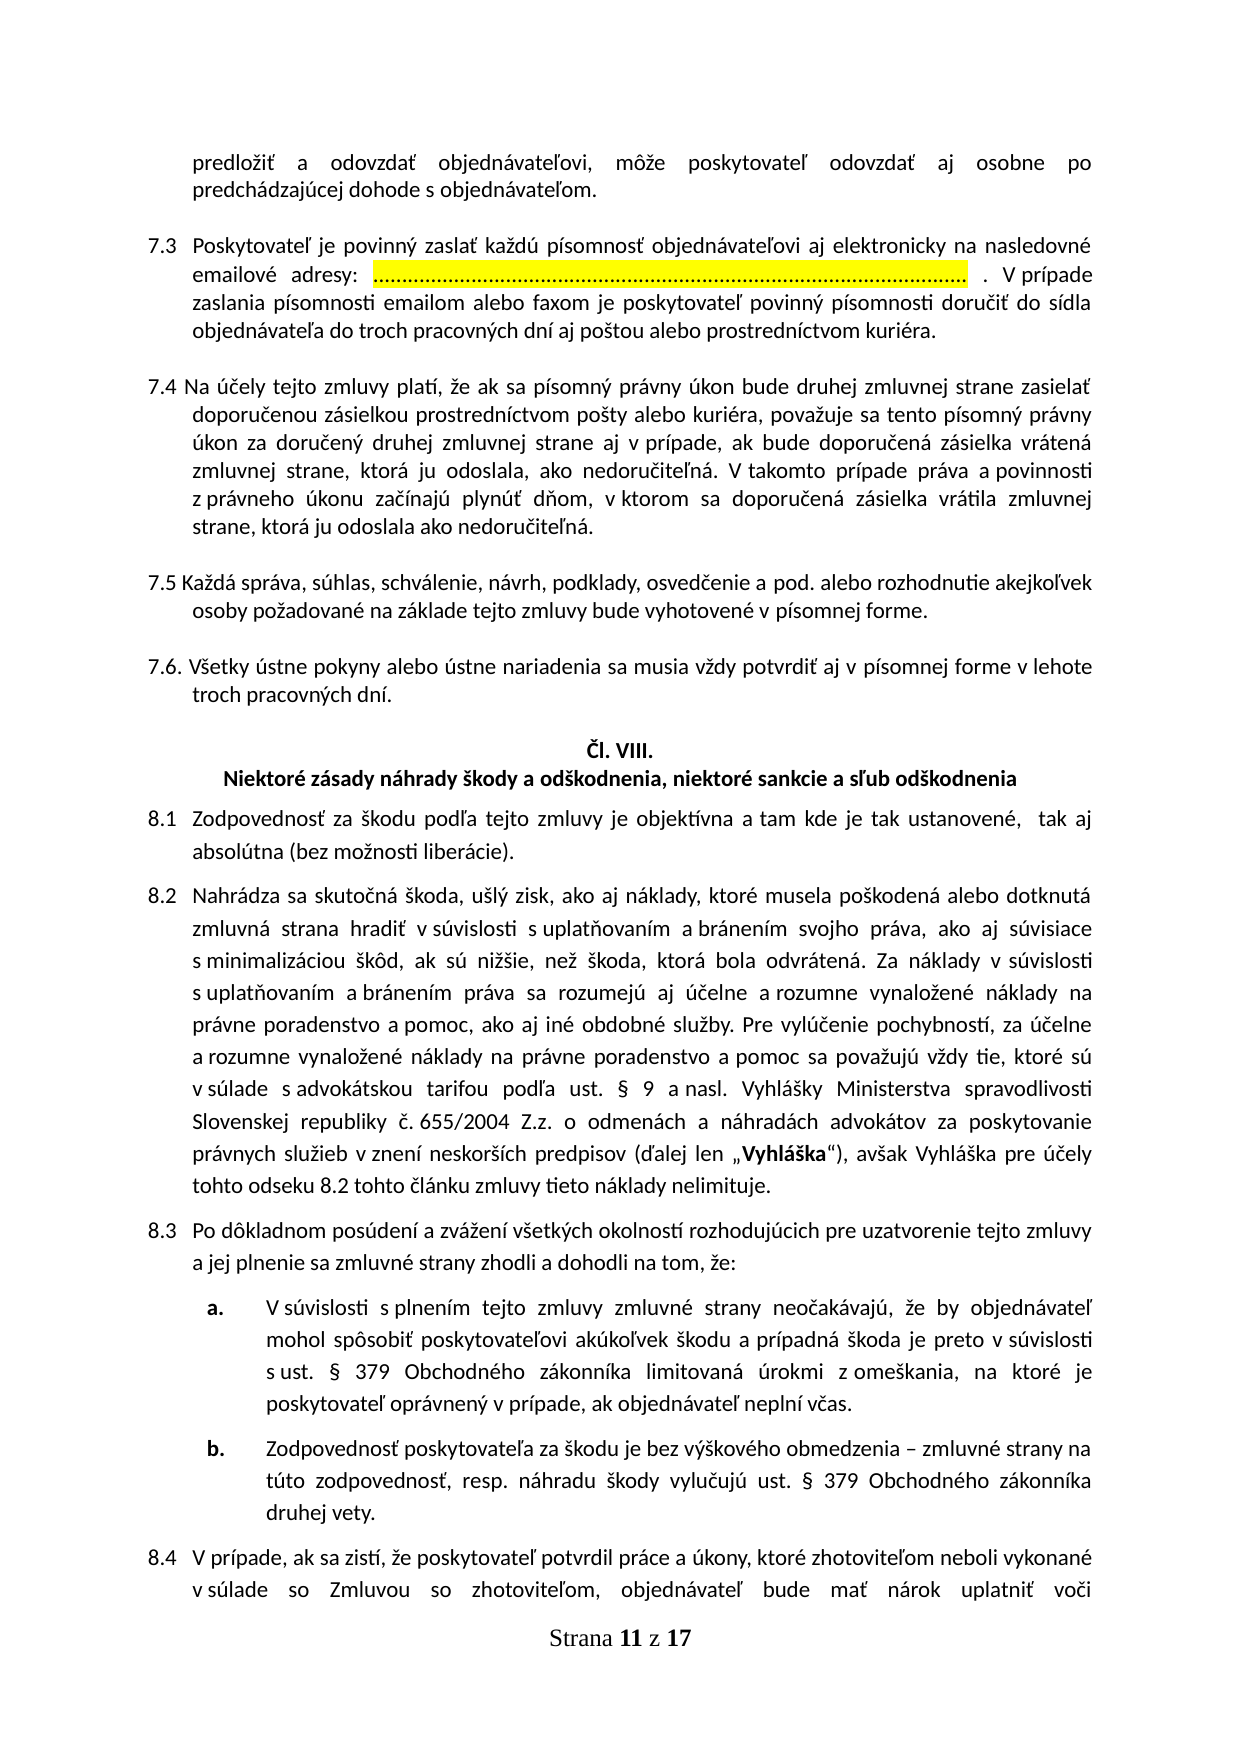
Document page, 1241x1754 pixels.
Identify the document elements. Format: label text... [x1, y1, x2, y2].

list Zodpovednosť poskytovateľa za škodu je bez výškového obmedzenia – zmluvné strany na túto zodpovednosť, resp. náhradu škody vylučujú ust. § 379 Obchodného zákonníka druhej vety. [207, 1434, 1093, 1526]
text Čl. VIII. [148, 736, 1093, 764]
text 7.3 Poskytovateľ je povinný zaslať každú písomnosť objednávateľovi aj elektronicky na nasledovné emailové adresy: ....................................................................................................... . V prípade zaslania písomnosti emailom alebo faxom je poskytovateľ povinný písomnosti doručiť do sídla objednávateľa do troch pracovných dní aj poštou alebo prostredníctvom kuriéra. [148, 232, 1093, 344]
list Nahrádza sa skutočná škoda, ušlý zisk, ako aj náklady, ktoré musela poškodená alebo dotknutá zmluvná strana hradiť v súvislosti s uplatňovaním a bránením svojho práva, ako aj súvisiace s minimalizáciou škôd, ak sú nižšie, než škoda, ktorá bola odvrátená. Za náklady v súvislosti s uplatňovaním a bránením práva sa rozumejú aj účelne a rozumne vynaložené náklady na právne poradenstvo a pomoc, ako aj iné obdobné služby. Pre vylúčenie pochybností, za účelne a rozumne vynaložené náklady na právne poradenstvo a pomoc sa považujú vždy tie, ktoré sú v súlade s advokátskou tarifou podľa ust. § 9 a nasl. Vyhlášky Ministerstva spravodlivosti Slovenskej republiky č. 655/2004 Z.z. o odmenách a náhradách advokátov za poskytovanie právnych služieb v znení neskorších predpisov (ďalej len „Vyhláška“), avšak Vyhláška pre účely tohto odseku 8.2 tohto článku zmluvy tieto náklady nelimituje. [148, 881, 1093, 1199]
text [148, 148, 1093, 204]
list Zodpovednosť za škodu podľa tejto zmluvy je objektívna a tam kde je tak ustanovené, tak aj absolútna (bez možnosti liberácie). [148, 804, 1093, 865]
list V súvislosti s plnením tejto zmluvy zmluvné strany neočakávajú, že by objednávateľ mohol spôsobiť poskytovateľovi akúkoľvek škodu a prípadná škoda je preto v súvislosti s ust. § 379 Obchodného zákonníka limitovaná úrokmi z omeškania, na ktoré je poskytovateľ oprávnený v prípade, ak objednávateľ neplní včas. [207, 1293, 1093, 1417]
text 7.5 Každá správa, súhlas, schválenie, návrh, podklady, osvedčenie a pod. alebo rozhodnutie akejkoľvek osoby požadované na základe tejto zmluvy bude vyhotovené v písomnej forme. [148, 568, 1093, 624]
text Niektoré zásady náhrady škody a odškodnenia, niektoré sankcie a sľub odškodnenia [148, 764, 1093, 792]
text 7.6. Všetky ústne pokyny alebo ústne nariadenia sa musia vždy potvrdiť aj v písomnej forme v lehote troch pracovných dní. [148, 652, 1093, 708]
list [148, 1543, 1093, 1603]
text 7.4 Na účely tejto zmluvy platí, že ak sa písomný právny úkon bude druhej zmluvnej strane zasielať doporučenou zásielkou prostredníctvom pošty alebo kuriéra, považuje sa tento písomný právny úkon za doručený druhej zmluvnej strane aj v prípade, ak bude doporučená zásielka vrátená zmluvnej strane, ktorá ju odoslala, ako nedoručiteľná. V takomto prípade práva a povinnosti z právneho úkonu začínajú plynúť dňom, v ktorom sa doporučená zásielka vrátila zmluvnej strane, ktorá ju odoslala ako nedoručiteľná. [148, 372, 1093, 540]
list Po dôkladnom posúdení a zvážení všetkých okolností rozhodujúcich pre uzatvorenie tejto zmluvy a jej plnenie sa zmluvné strany zhodli a dohodli na tom, že: [148, 1216, 1093, 1276]
